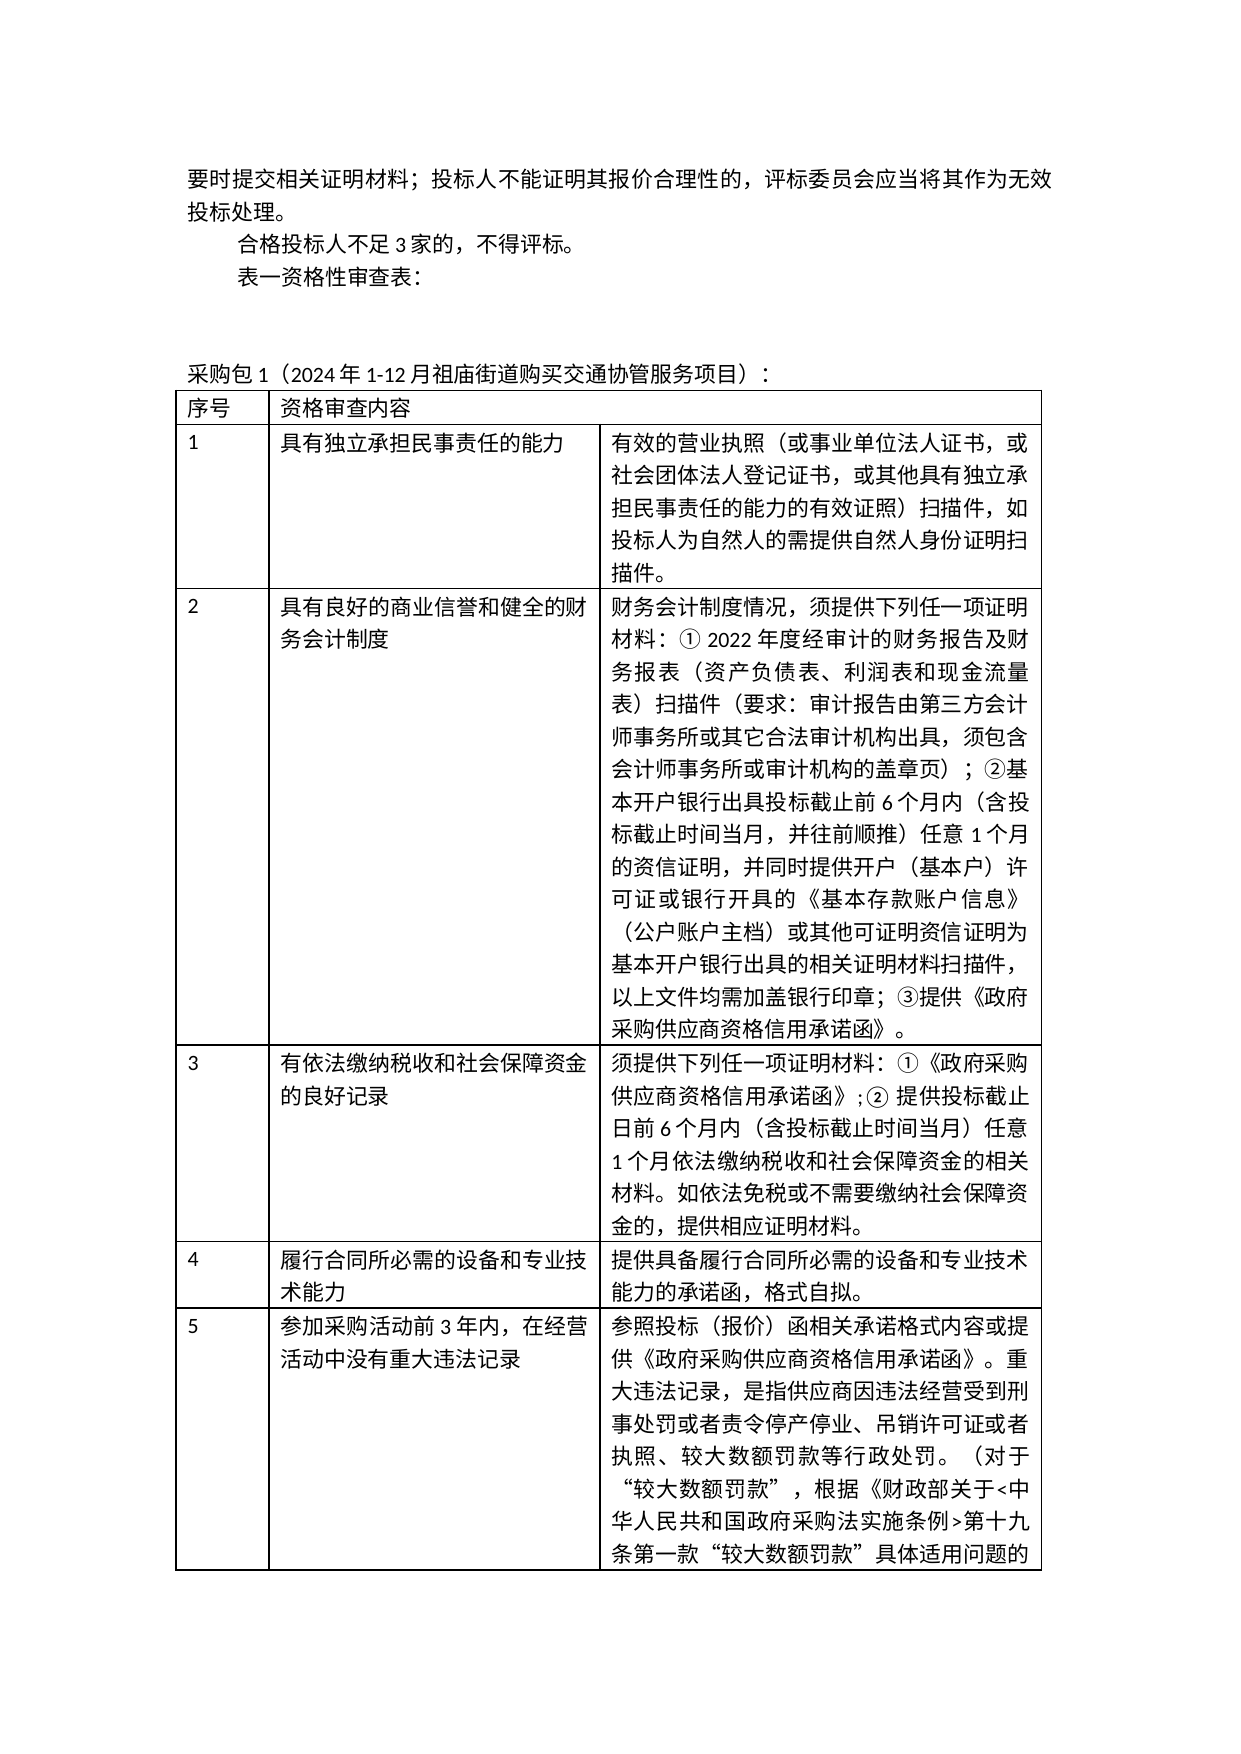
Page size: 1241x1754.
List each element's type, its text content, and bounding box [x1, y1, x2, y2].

text 合格投标人不足3家的，不得评标。 [187, 227, 1053, 259]
text 采购包1（2024年1-12月祖庙街道购买交通协管服务项目）： [187, 357, 1053, 389]
table_cell 具有良好的商业信誉和健全的财务会计制度 [270, 589, 599, 1044]
table_cell 具有独立承担民事责任的能力 [270, 425, 599, 588]
table_header 序号 [177, 391, 268, 423]
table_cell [270, 1309, 599, 1569]
table_cell 履行合同所必需的设备和专业技术能力 [270, 1242, 599, 1307]
table_cell 2 [177, 589, 268, 1044]
table_cell 5 [177, 1309, 268, 1569]
table_cell 有效的营业执照（或事业单位法人证书，或社会团体法人登记证书，或其他具有独立承担民事责任的能力的有效证照）扫描件，如投标人为自然人的需提供自然人身份证明扫描件。 [601, 425, 1041, 588]
table_cell 提供具备履行合同所必需的设备和专业技术能力的承诺函，格式自拟。 [601, 1242, 1041, 1307]
table_header 资格审查内容 [270, 391, 1041, 423]
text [187, 162, 1053, 227]
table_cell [601, 1309, 1041, 1569]
table_cell 有依法缴纳税收和社会保障资金的良好记录 [270, 1046, 599, 1241]
text 表一资格性审查表： [187, 259, 1053, 292]
table_cell 3 [177, 1046, 268, 1241]
table_cell 须提供下列任一项证明材料：①《政府采购供应商资格信用承诺函》;②提供投标截止日前6个月内（含投标截止时间当月）任意1个月依法缴纳税收和社会保障资金的相关材料。如依法免税或不需要缴纳社会保障资金的，提供相应证明材料。 [601, 1046, 1041, 1241]
table_cell 1 [177, 425, 268, 588]
table_cell 4 [177, 1242, 268, 1307]
table_cell 财务会计制度情况，须提供下列任一项证明材料：①2022年度经审计的财务报告及财务报表（资产负债表、利润表和现金流量表）扫描件（要求：审计报告由第三方会计师事务所或其它合法审计机构出具，须包含会计师事务所或审计机构的盖章页）；②基本开户银行出具投标截止前6个月内（含投标截止时间当月，并往前顺推）任意1个月的资信证明，并同时提供开户（基本户）许可证或银行开具的《基本存款账户信息》（公户账户主档）或其他可证明资信证明为基本开户银行出具的相关证明材料扫描件，以上文件均需加盖银行印章；③提供《政府采购供应商资格信用承诺函》。 [601, 589, 1041, 1044]
